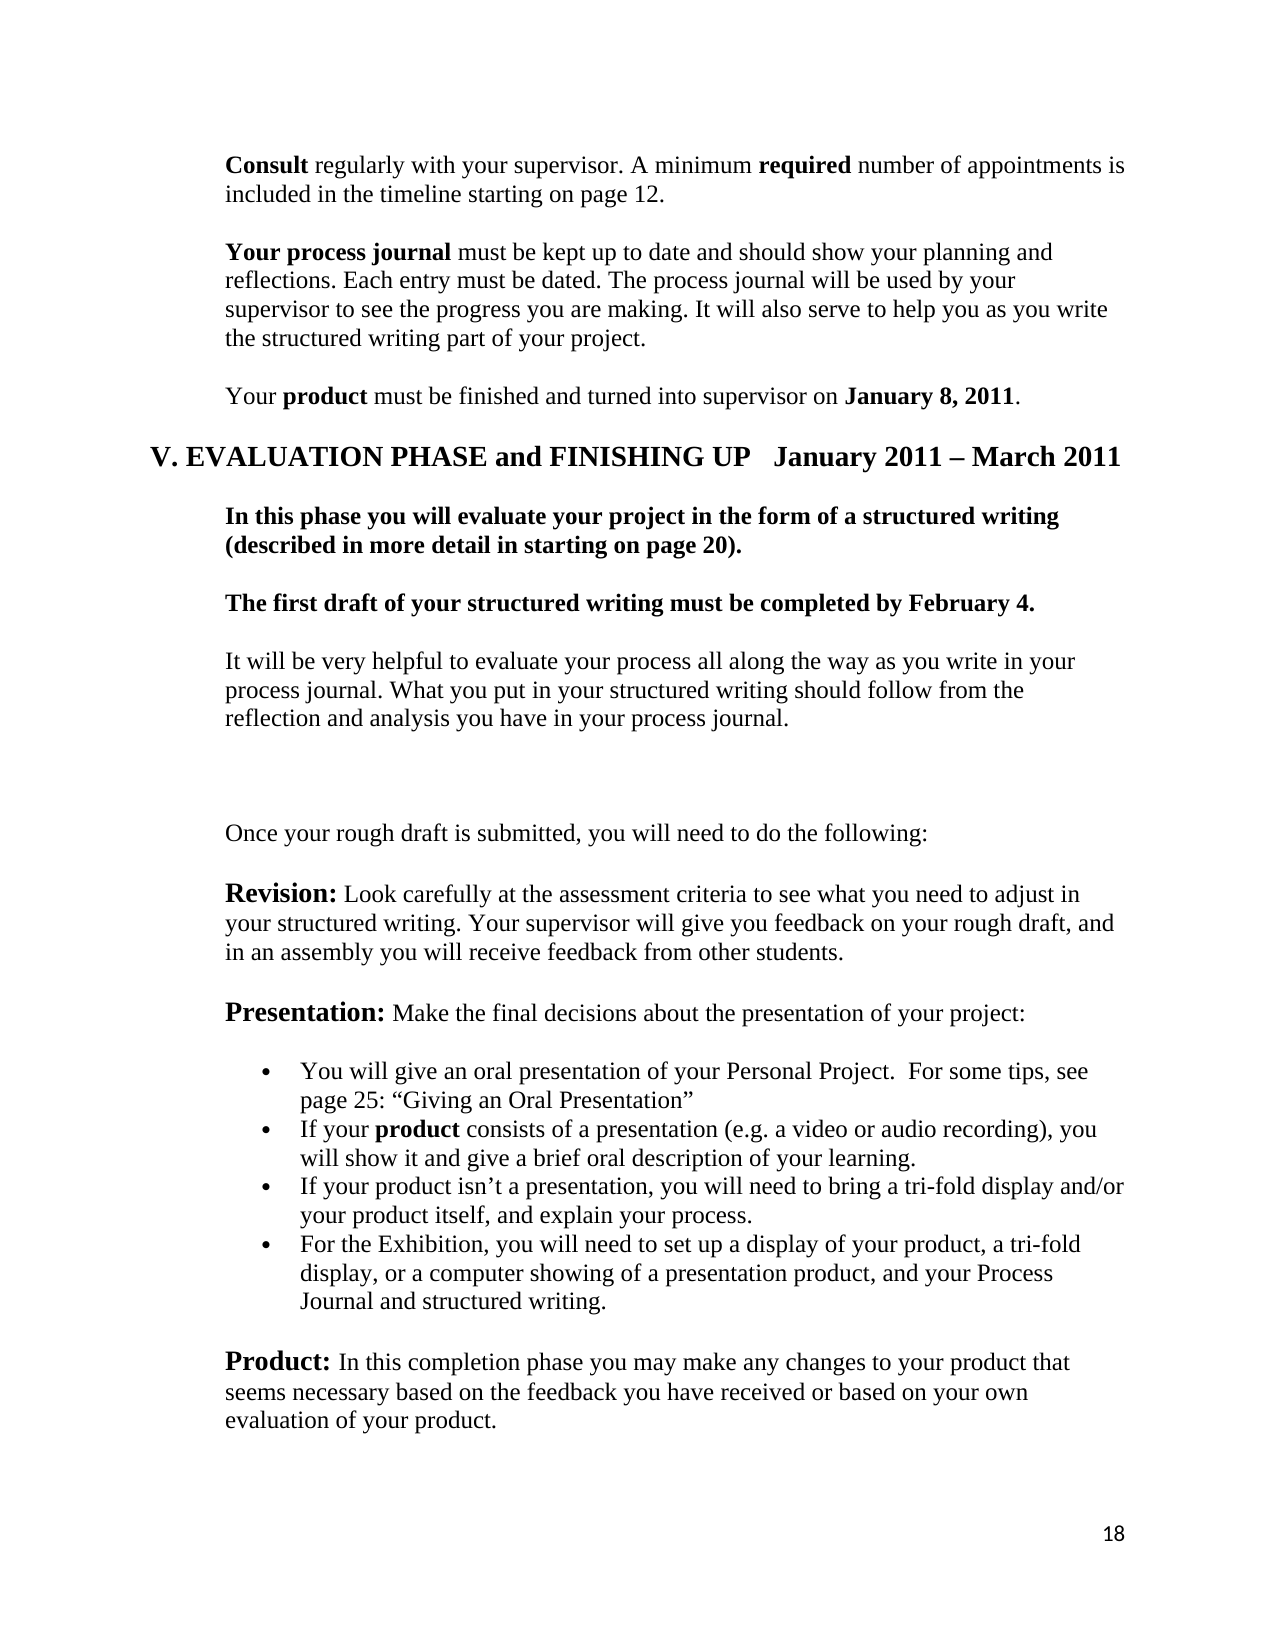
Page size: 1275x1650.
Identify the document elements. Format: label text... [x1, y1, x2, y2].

list If your product isn’t a presentation, you will need to bring a tri-fold display and/or your product itself, and explain your process. [262, 1171, 1125, 1229]
text Once your rough draft is submitted, you will need to do the following: [150, 818, 1125, 847]
text The first draft of your structured writing must be completed by February 4. [150, 588, 1125, 617]
text In this phase you will evaluate your project in the form of a structured writing (described in more detail in starting on page 20). [150, 501, 1125, 559]
text Your process journal must be kept up to date and should show your planning and reflections. Each entry must be dated. The process journal will be used by your supervisor to see the progress you are making. It will also serve to help you as you write the structured writing part of your project. [150, 237, 1125, 352]
text Revision: Look carefully at the assessment criteria to see what you need to adjust in your structured writing. Your supervisor will give you feedback on your rough draft, and in an assembly you will receive feedback from other students. [150, 876, 1125, 966]
list If your product consists of a presentation (e.g. a video or audio recording), you will show it and give a brief oral description of your learning. [262, 1114, 1125, 1171]
text Presentation: Make the final decisions about the presentation of your project: [150, 995, 1125, 1027]
text Product: In this completion phase you may make any changes to your product that seems necessary based on the feedback you have received or based on your own evaluation of your product. [225, 1344, 1125, 1434]
text V. EVALUATION PHASE and FINISHING UP January 2011 – March 2011 [150, 439, 1125, 472]
text Your product must be finished and turned into supervisor on January 8, 2011. [150, 381, 1125, 409]
list For the Exhibition, you will need to set up a display of your product, a tri-fold display, or a computer showing of a presentation product, and your Process Journal and structured writing. [262, 1229, 1125, 1315]
list You will give an oral presentation of your Personal Project. For some tips, see page 25: “Giving an Oral Presentation” [262, 1056, 1125, 1114]
text It will be very helpful to evaluate your process all along the way as you write in your process journal. What you put in your structured writing should follow from the reflection and analysis you have in your process journal. [150, 646, 1125, 789]
text Consult regularly with your supervisor. A minimum required number of appointments is included in the timeline starting on page 12. [150, 150, 1125, 207]
